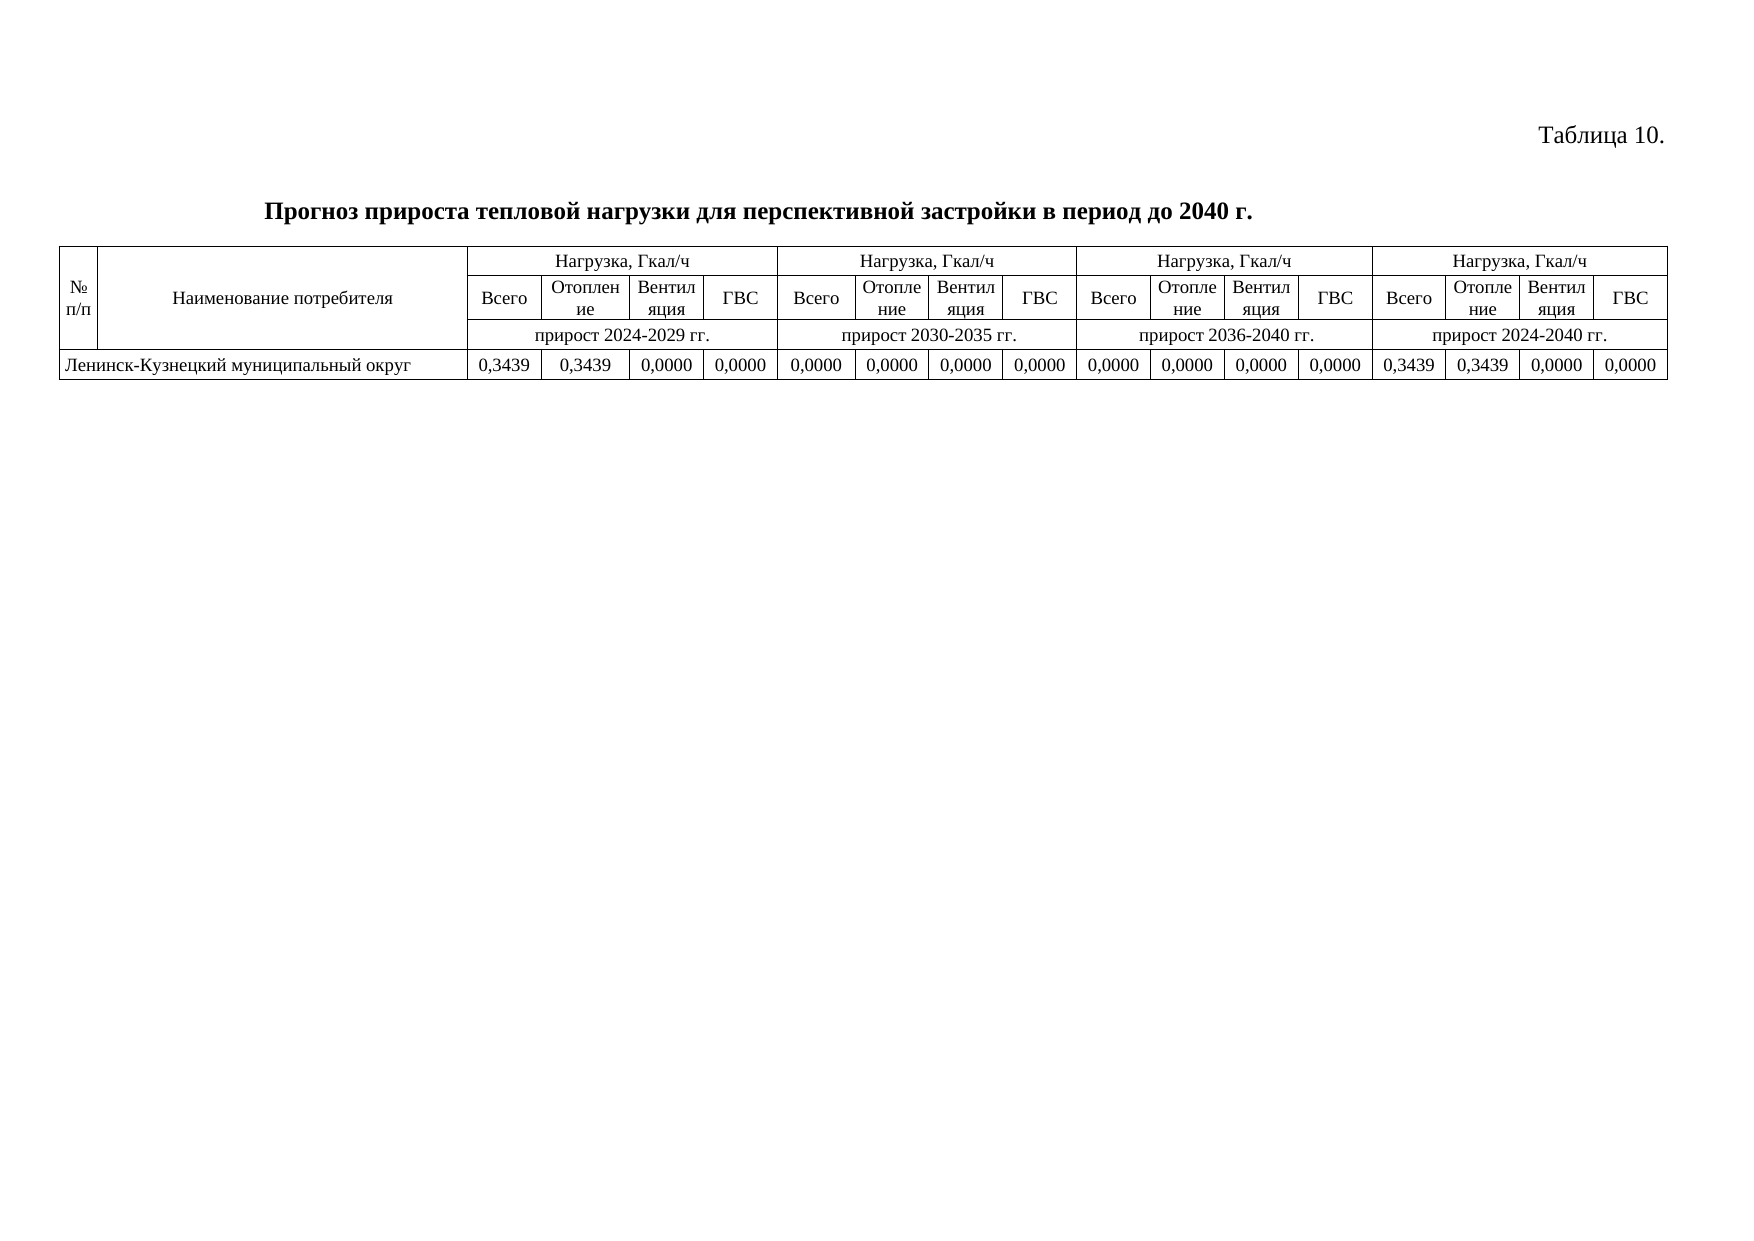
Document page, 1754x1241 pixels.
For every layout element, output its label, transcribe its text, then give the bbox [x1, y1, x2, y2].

table_cell 0,0000 [1151, 350, 1224, 378]
table_cell Вентиляция [630, 276, 703, 319]
table_cell 0,3439 [1446, 350, 1519, 378]
table_cell Всего [1373, 276, 1445, 319]
table_cell прирост 2024-2040 гг. [1373, 320, 1667, 349]
table_cell 0,3439 [468, 350, 541, 378]
table_cell 0,0000 [929, 350, 1002, 378]
table_cell Отопление [1446, 276, 1519, 319]
table_header № п/п [60, 247, 97, 349]
list Прогноз прироста тепловой нагрузки для перспективной застройки в период до 2040 г. [264, 196, 1665, 225]
table_cell 0,0000 [1520, 350, 1593, 378]
table_cell Отопление [856, 276, 928, 319]
table_header Нагрузка, Гкал/ч [778, 247, 1076, 275]
table_cell ГВС [704, 276, 777, 319]
table_cell 0,0000 [630, 350, 703, 378]
table_cell Ленинск-Кузнецкий муниципальный округ [60, 350, 467, 378]
table_cell Всего [1077, 276, 1150, 319]
table_cell 0,0000 [1225, 350, 1298, 378]
table_cell Отопление [542, 276, 629, 319]
table_cell Вентиляция [1520, 276, 1593, 319]
table_cell Вентиляция [929, 276, 1002, 319]
table_cell Всего [778, 276, 855, 319]
table_cell 0,0000 [1299, 350, 1372, 378]
table_cell Отопление [1151, 276, 1224, 319]
table_cell 0,0000 [1077, 350, 1150, 378]
table_cell прирост 2024-2029 гг. [468, 320, 777, 349]
table_cell Всего [468, 276, 541, 319]
table_cell ГВС [1003, 276, 1076, 319]
table_header Нагрузка, Гкал/ч [1373, 247, 1667, 275]
table_cell 0,3439 [1373, 350, 1445, 378]
table_header Нагрузка, Гкал/ч [468, 247, 777, 275]
table_cell ГВС [1299, 276, 1372, 319]
table_cell 0,0000 [1003, 350, 1076, 378]
table_cell 0,3439 [542, 350, 629, 378]
table_cell 0,0000 [1594, 350, 1667, 378]
table_cell 0,0000 [856, 350, 928, 378]
table_cell 0,0000 [704, 350, 777, 378]
table_cell Вентиляция [1225, 276, 1298, 319]
table_cell ГВС [1594, 276, 1667, 319]
table_header Наименование потребителя [98, 247, 467, 349]
table_cell 0,0000 [778, 350, 855, 378]
table_header Нагрузка, Гкал/ч [1077, 247, 1372, 275]
table_cell прирост 2030-2035 гг. [778, 320, 1076, 349]
table_cell прирост 2036-2040 гг. [1077, 320, 1372, 349]
